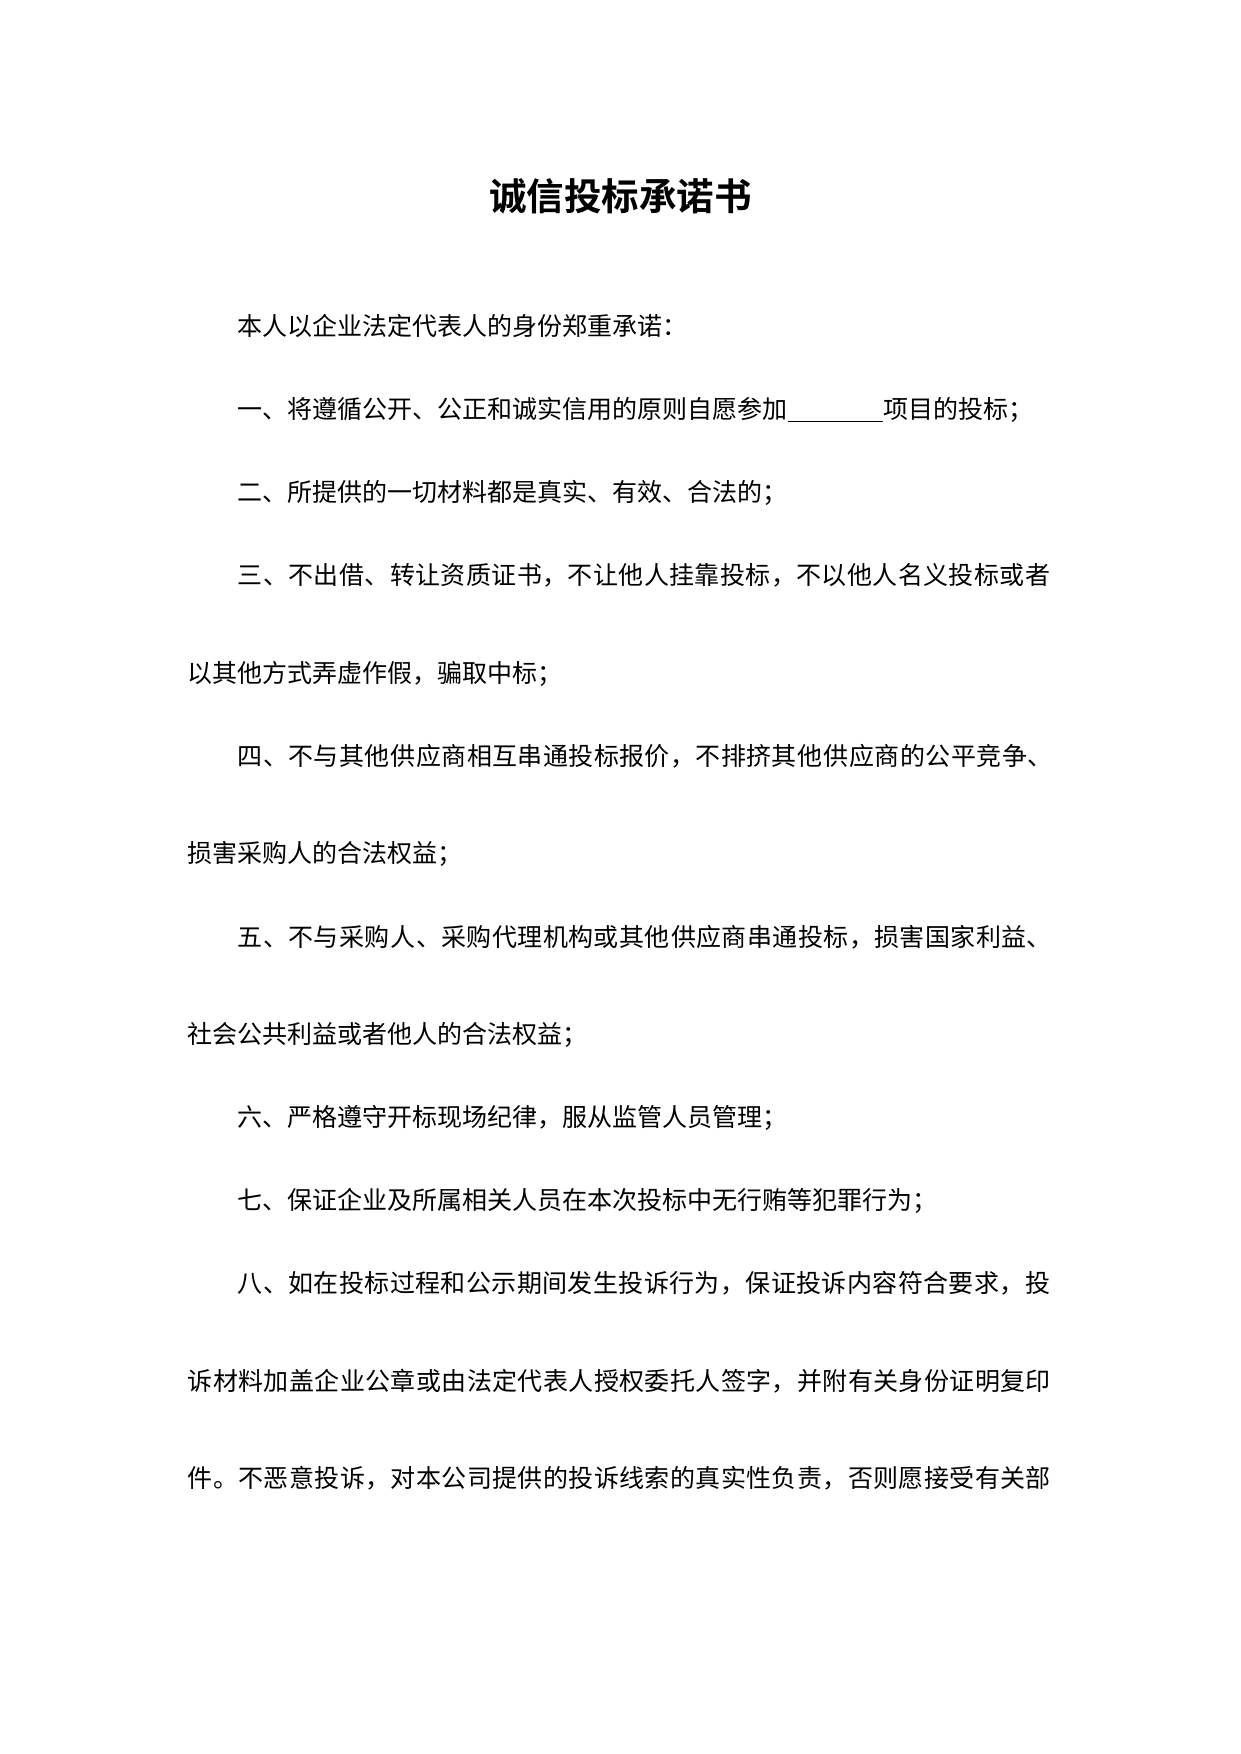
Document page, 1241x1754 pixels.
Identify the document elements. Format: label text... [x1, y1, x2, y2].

text 诚信投标承诺书 [187, 162, 1053, 227]
text 六、严格遵守开标现场纪律，服从监管人员管理； [187, 1083, 1053, 1148]
text 五、不与采购人、采购代理机构或其他供应商串通投标，损害国家利益、社会公共利益或者他人的合法权益； [187, 903, 1053, 1065]
text 一、将遵循公开、公正和诚实信用的原则自愿参加 项目的投标； [187, 375, 1053, 440]
text 三、不出借、转让资质证书，不让他人挂靠投标，不以他人名义投标或者以其他方式弄虚作假，骗取中标； [187, 541, 1053, 704]
text 四、不与其他供应商相互串通投标报价，不排挤其他供应商的公平竞争、损害采购人的合法权益； [187, 722, 1053, 884]
text 二、所提供的一切材料都是真实、有效、合法的； [187, 458, 1053, 523]
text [187, 1249, 1053, 1509]
text 七、保证企业及所属相关人员在本次投标中无行贿等犯罪行为； [187, 1166, 1053, 1231]
text 本人以企业法定代表人的身份郑重承诺： [187, 292, 1053, 357]
